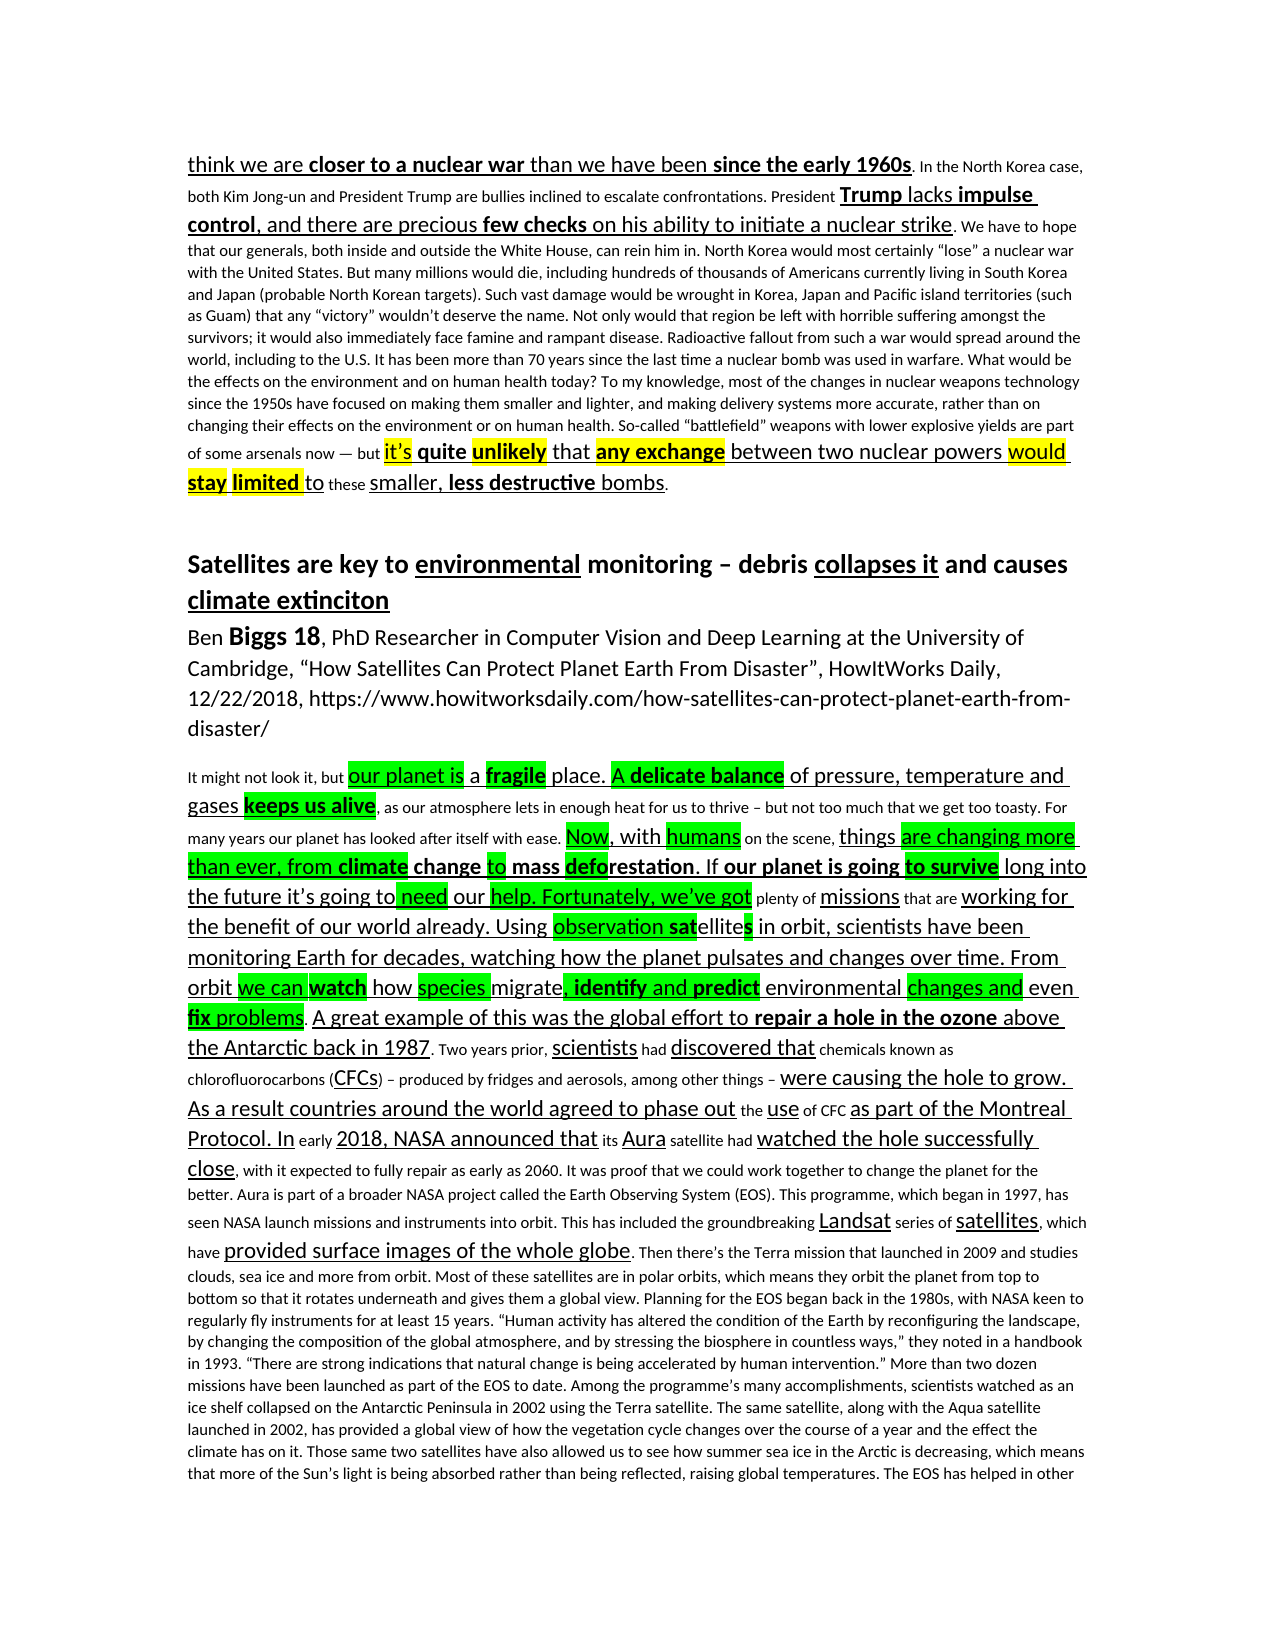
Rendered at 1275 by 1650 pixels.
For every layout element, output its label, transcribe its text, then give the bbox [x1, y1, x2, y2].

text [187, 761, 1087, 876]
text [187, 877, 1087, 1483]
text Ben Biggs 18, PhD Researcher in Computer Vision and Deep Learning at the University of Cambridge, “How Satellites Can Protect Planet Earth From Disaster”, HowItWorks Daily, 12/22/2018, https://www.howitworksdaily.com/how-satellites-can-protect-planet-earth-from-disaster/ [187, 619, 1087, 743]
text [187, 150, 1087, 496]
subtitle Satellites are key to environmental monitoring – debris collapses it and causes climate extinciton [187, 548, 1087, 616]
